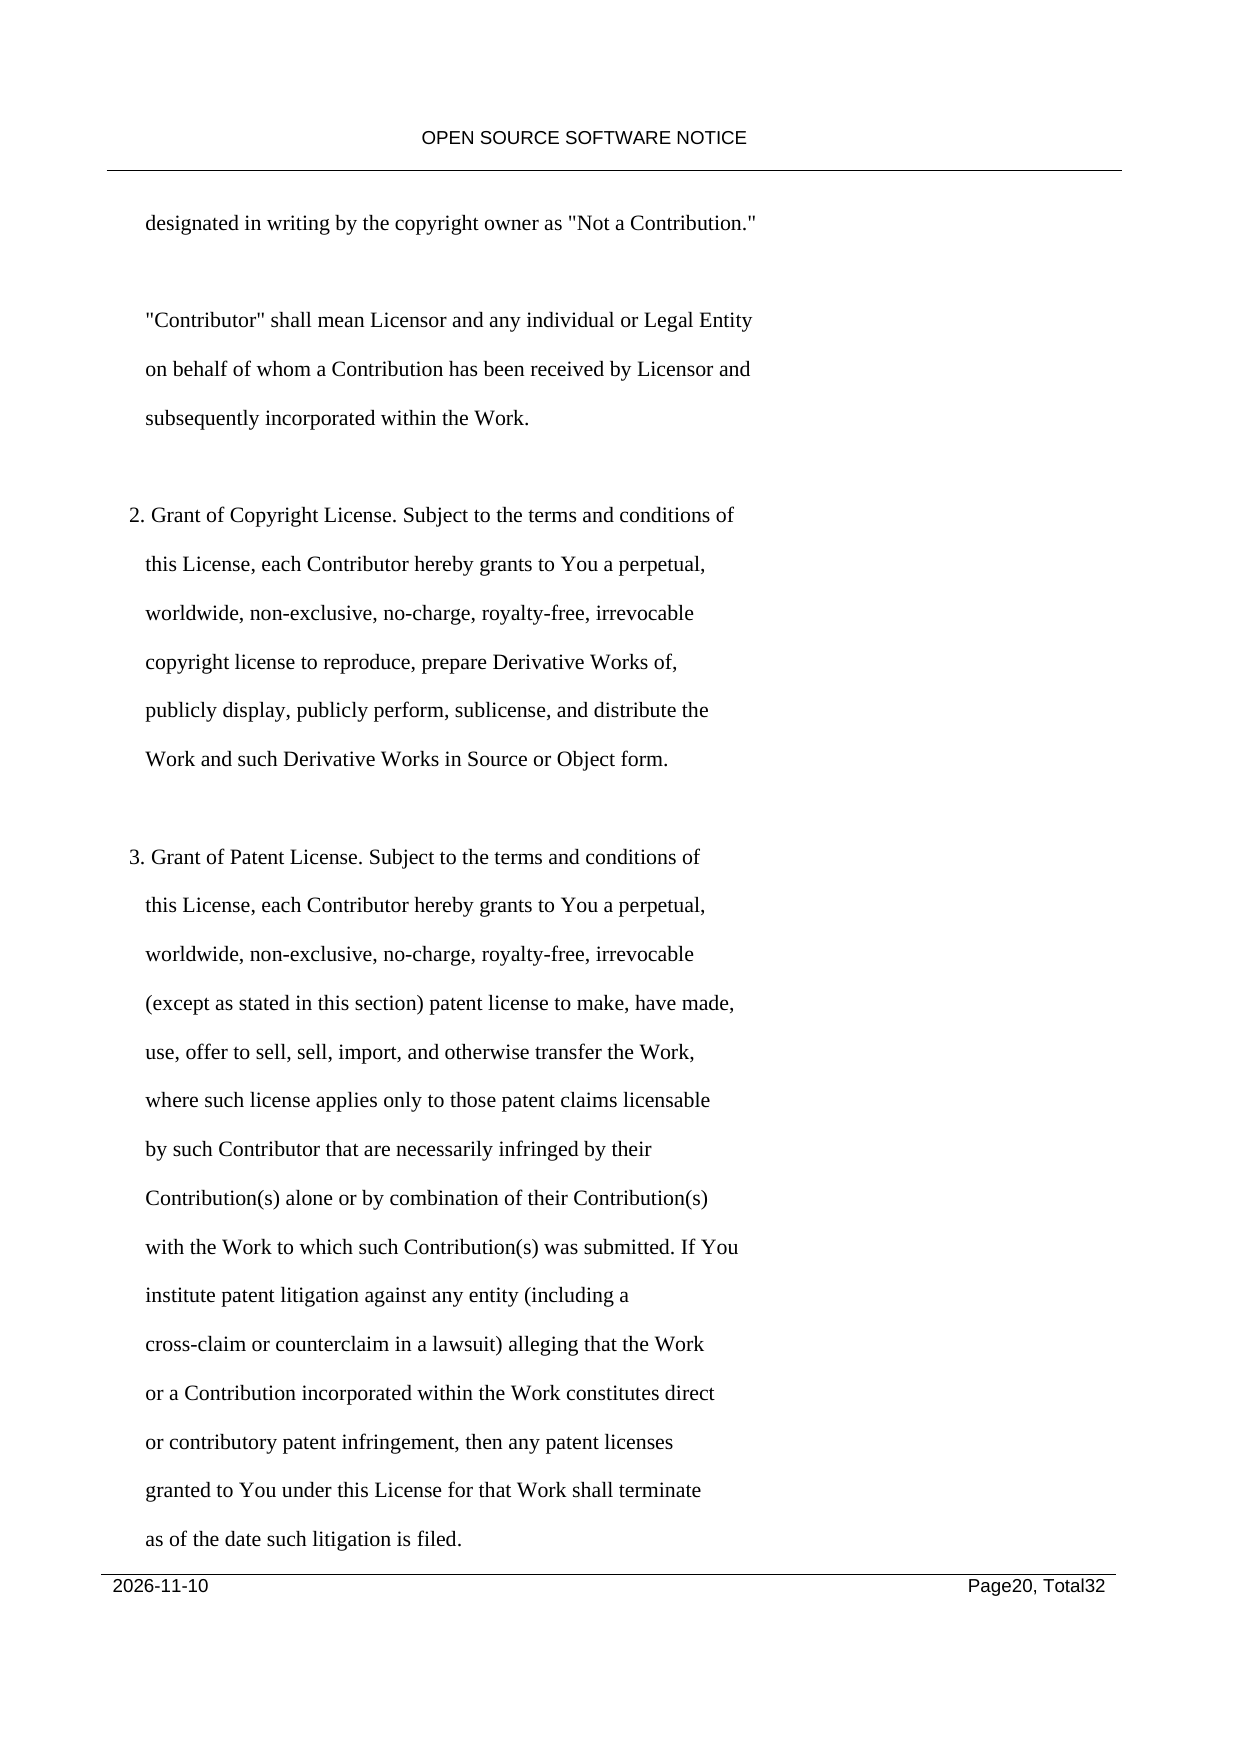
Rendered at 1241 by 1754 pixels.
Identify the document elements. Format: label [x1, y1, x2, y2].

text [112, 206, 1128, 1555]
